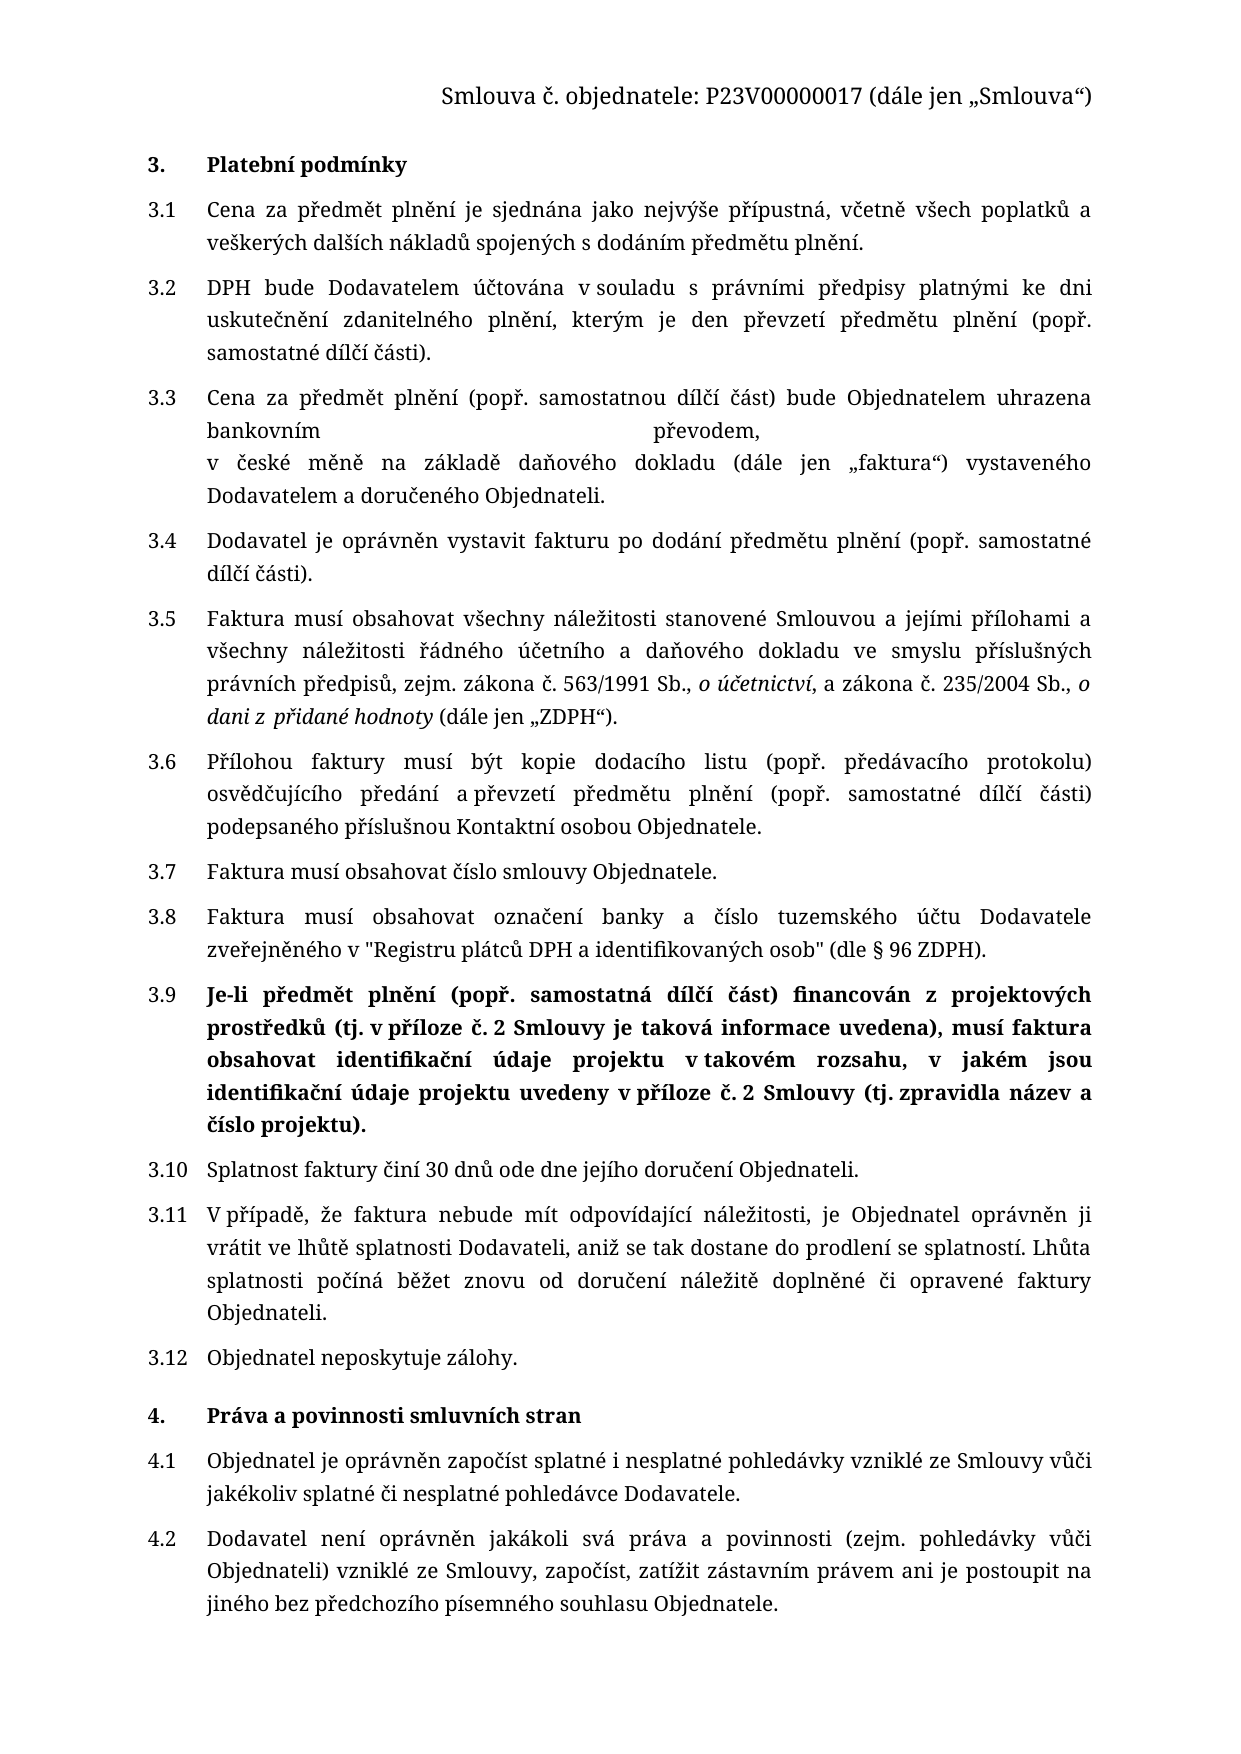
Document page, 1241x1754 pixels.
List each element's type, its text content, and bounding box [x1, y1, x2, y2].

list Cena za předmět plnění (popř. samostatnou dílčí část) bude Objednatelem uhrazena bankovním převodem, v české měně na základě daňového dokladu (dále jen „faktura“) vystaveného Dodavatelem a doručeného Objednateli. [148, 383, 1093, 509]
list Práva a povinnosti smluvních stran [148, 1401, 1093, 1429]
list Dodavatel není oprávněn jakákoli svá práva a povinnosti (zejm. pohledávky vůči Objednateli) vzniklé ze Smlouvy, započíst, zatížit zástavním právem ani je postoupit na jiného bez předchozího písemného souhlasu Objednatele. [148, 1524, 1093, 1618]
list Cena za předmět plnění je sjednána jako nejvýše přípustná, včetně všech poplatků a veškerých dalších nákladů spojených s dodáním předmětu plnění. [148, 195, 1093, 256]
list V případě, že faktura nebude mít odpovídající náležitosti, je Objednatel oprávněn ji vrátit ve lhůtě splatnosti Dodavateli, aniž se tak dostane do prodlení se splatností. Lhůta splatnosti počíná běžet znovu od doručení náležitě doplněné či opravené faktury Objednateli. [148, 1201, 1093, 1327]
list Objednatel neposkytuje zálohy. [148, 1343, 1093, 1372]
list Přílohou faktury musí být kopie dodacího listu (popř. předávacího protokolu) osvědčujícího předání a převzetí předmětu plnění (popř. samostatné dílčí části) podepsaného příslušnou Kontaktní osobou Objednatele. [148, 747, 1093, 841]
list Faktura musí obsahovat číslo smlouvy Objednatele. [148, 857, 1093, 886]
list DPH bude Dodavatelem účtována v souladu s právními předpisy platnými ke dni uskutečnění zdanitelného plnění, kterým je den převzetí předmětu plnění (popř. samostatné dílčí části). [148, 273, 1093, 367]
list Faktura musí obsahovat označení banky a číslo tuzemského účtu Dodavatele zveřejněného v "Registru plátců DPH a identifikovaných osob" (dle § 96 ZDPH). [148, 902, 1093, 963]
list Objednatel je oprávněn započíst splatné i nesplatné pohledávky vzniklé ze Smlouvy vůči jakékoliv splatné či nesplatné pohledávce Dodavatele. [148, 1446, 1093, 1507]
list Platební podmínky [148, 150, 1093, 179]
list Je-li předmět plnění (popř. samostatná dílčí část) financován z projektových prostředků (tj. v příloze č. 2 Smlouvy je taková informace uvedena), musí faktura obsahovat identifikační údaje projektu v takovém rozsahu, v jakém jsou identifikační údaje projektu uvedeny v příloze č. 2 Smlouvy (tj. zpravidla název a číslo projektu). [148, 980, 1093, 1139]
list Splatnost faktury činí 30 dnů ode dne jejího doručení Objednateli. [148, 1156, 1093, 1184]
list Dodavatel je oprávněn vystavit fakturu po dodání předmětu plnění (popř. samostatné dílčí části). [148, 526, 1093, 587]
list Faktura musí obsahovat všechny náležitosti stanovené Smlouvou a jejími přílohami a všechny náležitosti řádného účetního a daňového dokladu ve smyslu příslušných právních předpisů, zejm. zákona č. 563/1991 Sb., o účetnictví, a zákona č. 235/2004 Sb., o dani z přidané hodnoty (dále jen „ZDPH“). [148, 604, 1093, 730]
